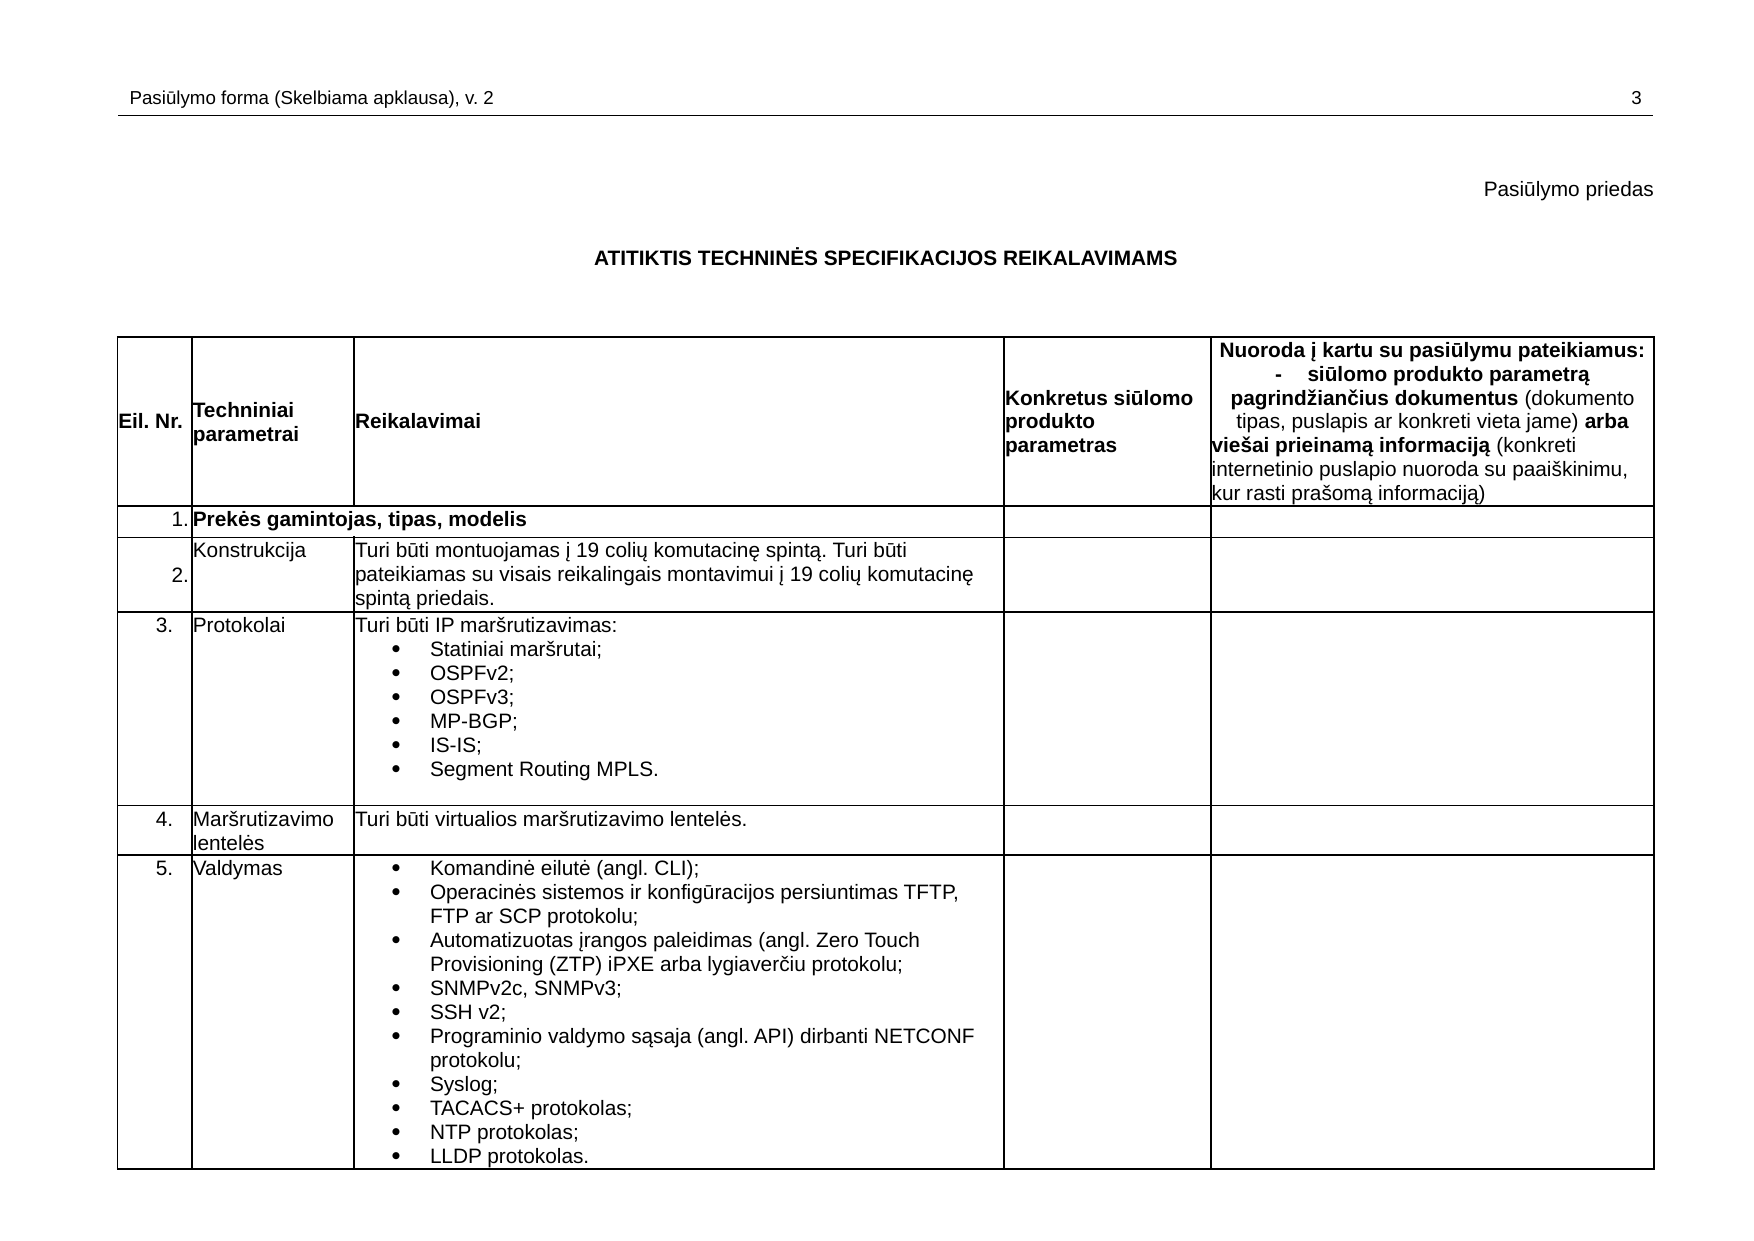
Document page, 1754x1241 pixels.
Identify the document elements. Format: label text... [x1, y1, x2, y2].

table_cell Turi būti IP maršrutizavimas: Statiniai maršrutai; OSPFv2; OSPFv3; MP-BGP; IS-IS; Segment Routing MPLS. [355, 613, 1003, 805]
table_cell [1212, 856, 1653, 1168]
table_header Eil. Nr. [118, 338, 191, 505]
table_cell [118, 538, 191, 611]
text ATITIKTIS TECHNINĖS SPECIFIKACIJOS REIKALAVIMAMS [118, 246, 1653, 269]
table_header Techniniai parametrai [193, 338, 353, 505]
table_cell Komandinė eilutė (angl. CLI); Operacinės sistemos ir konfigūracijos persiuntimas TFTP, FTP ar SCP protokolu; Automatizuotas įrangos paleidimas (angl. Zero Touch Provisioning (ZTP) iPXE arba lygiaverčiu protokolu; SNMPv2c, SNMPv3; SSH v2; Programinio valdymo sąsaja (angl. API) dirbanti NETCONF protokolu; Syslog; TACACS+ protokolas; NTP protokolas; LLDP protokolas. [355, 856, 1003, 1168]
table_header Nuoroda į kartu su pasiūlymu pateikiamus: siūlomo produkto parametrą pagrindžiančius dokumentus (dokumento tipas, puslapis ar konkreti vieta jame) arba viešai prieinamą informaciją (konkreti internetinio puslapio nuoroda su paaiškinimu, kur rasti prašomą informaciją) [1212, 338, 1653, 505]
table_cell [1005, 806, 1210, 854]
table_cell [1212, 538, 1653, 611]
table_cell [1212, 613, 1653, 805]
table_cell Turi būti virtualios maršrutizavimo lentelės. [355, 806, 1003, 854]
table_header Konkretus siūlomo produkto parametras [1005, 338, 1210, 505]
list Pasiūlymo priedas [118, 177, 1653, 201]
table_cell [118, 806, 191, 854]
table_cell Konstrukcija [193, 538, 353, 611]
table_header Reikalavimai [355, 338, 1003, 505]
table_cell [1212, 507, 1653, 536]
table_cell [118, 613, 191, 805]
table_cell [1005, 507, 1210, 536]
table_cell Turi būti montuojamas į 19 colių komutacinę spintą. Turi būti pateikiamas su visais reikalingais montavimui į 19 colių komutacinę spintą priedais. [355, 538, 1003, 611]
table_cell [1005, 856, 1210, 1168]
table_cell [118, 507, 191, 536]
table_cell Protokolai [193, 613, 353, 805]
table_cell Maršrutizavimo lentelės [193, 806, 353, 854]
table_cell [1005, 613, 1210, 805]
table_cell [1212, 806, 1653, 854]
table_cell Valdymas [193, 856, 353, 1168]
table_cell [1005, 538, 1210, 611]
table_cell [118, 856, 191, 1168]
table_cell Prekės gamintojas, tipas, modelis [193, 507, 1003, 536]
